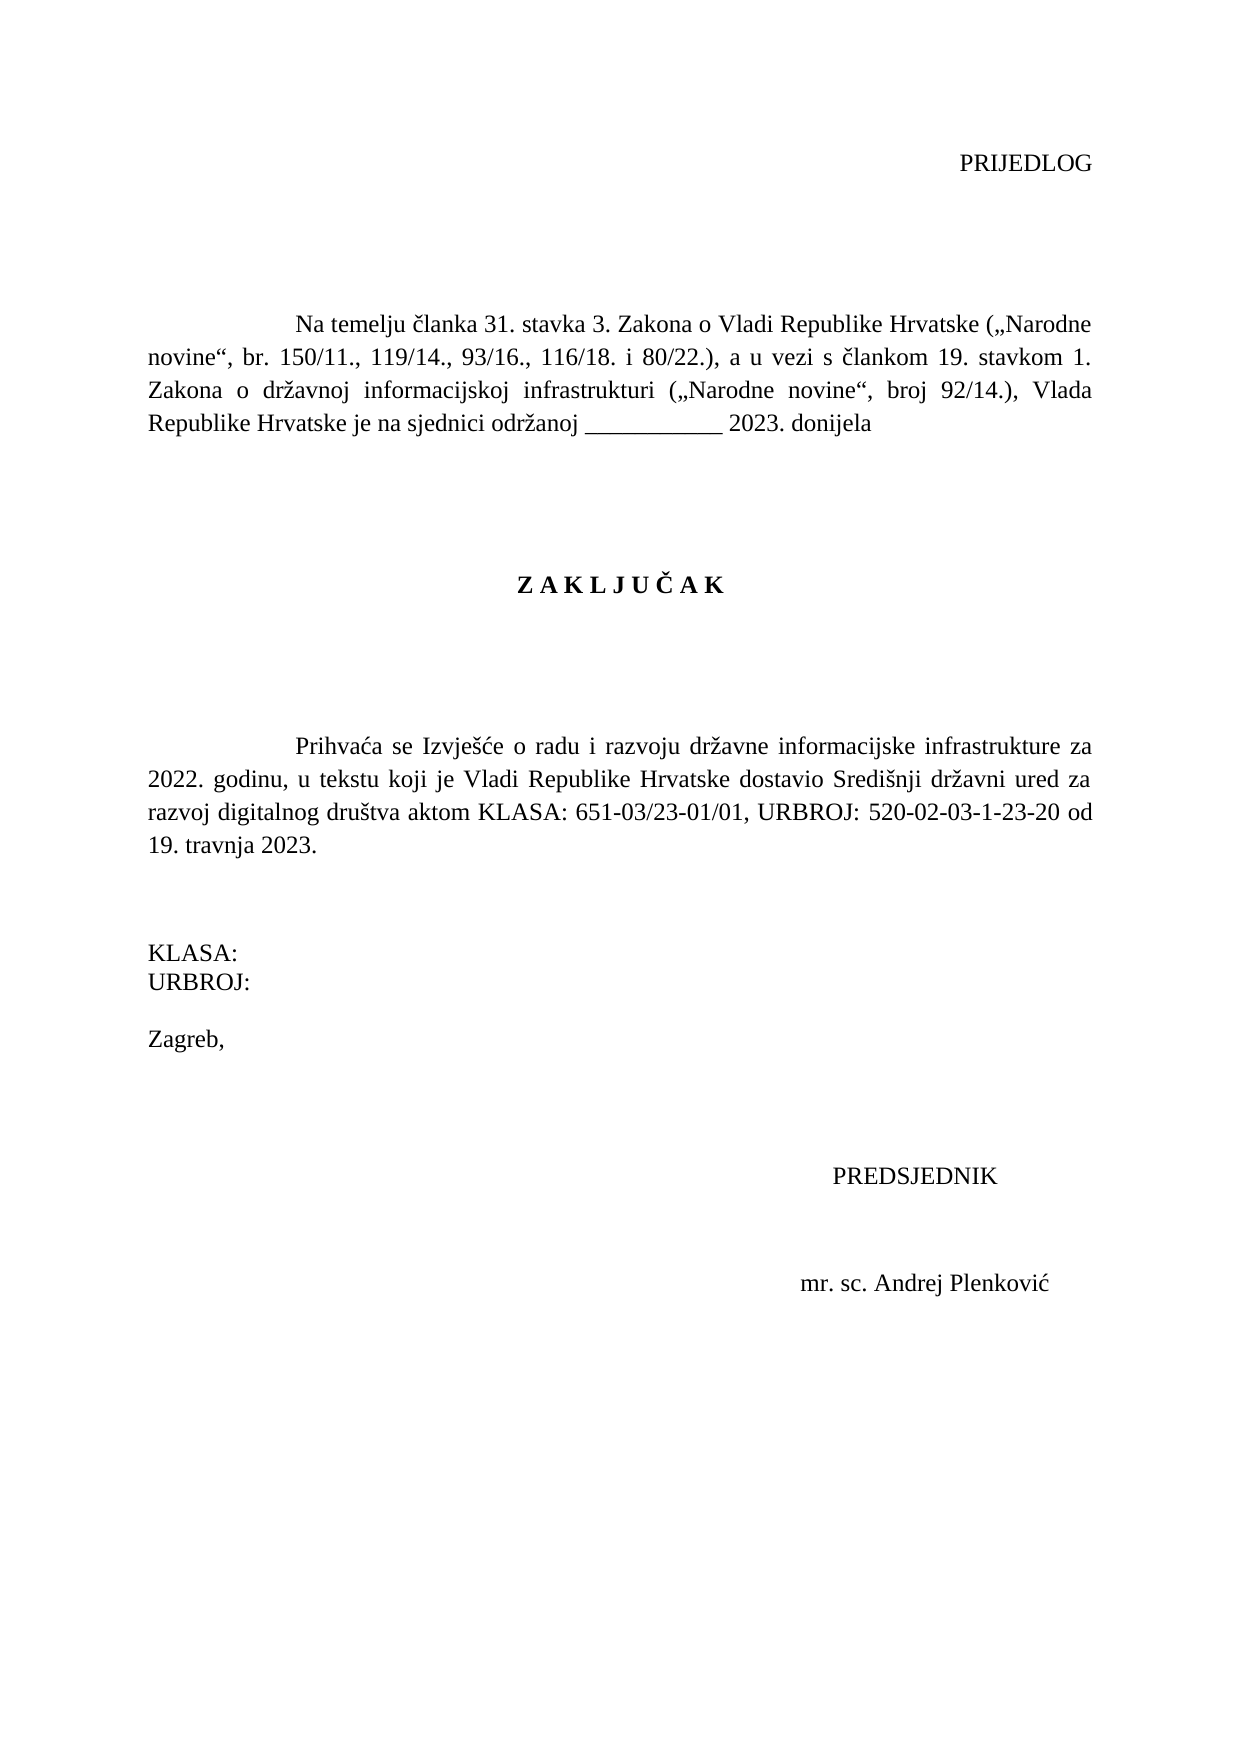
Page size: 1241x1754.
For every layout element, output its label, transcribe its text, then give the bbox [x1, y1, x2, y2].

text mr. sc. Andrej Plenković [148, 1268, 1093, 1297]
text Zagreb, [148, 1024, 1093, 1053]
text Prihvaća se Izvješće o radu i razvoju državne informacijske infrastrukture za 2022. godinu, u tekstu koji je Vladi Republike Hrvatske dostavio Središnji državni ured za razvoj digitalnog društva aktom KLASA: 651-03/23-01/01, URBROJ: 520-02-03-1-23-20 od 19. travnja 2023. [148, 731, 1093, 859]
text PRIJEDLOG [148, 148, 1093, 176]
text PREDSJEDNIK [738, 1161, 1093, 1189]
text Na temelju članka 31. stavka 3. Zakona o Vladi Republike Hrvatske („Narodne novine“, br. 150/11., 119/14., 93/16., 116/18. i 80/22.), a u vezi s člankom 19. stavkom 1. Zakona o državnoj informacijskoj infrastrukturi („Narodne novine“, broj 92/14.), Vlada Republike Hrvatske je na sjednici održanoj ___________ 2023. donijela [148, 309, 1093, 437]
text URBROJ: [148, 967, 1093, 996]
text Z A K L J U Č A K [148, 570, 1093, 598]
text KLASA: [148, 938, 1093, 967]
